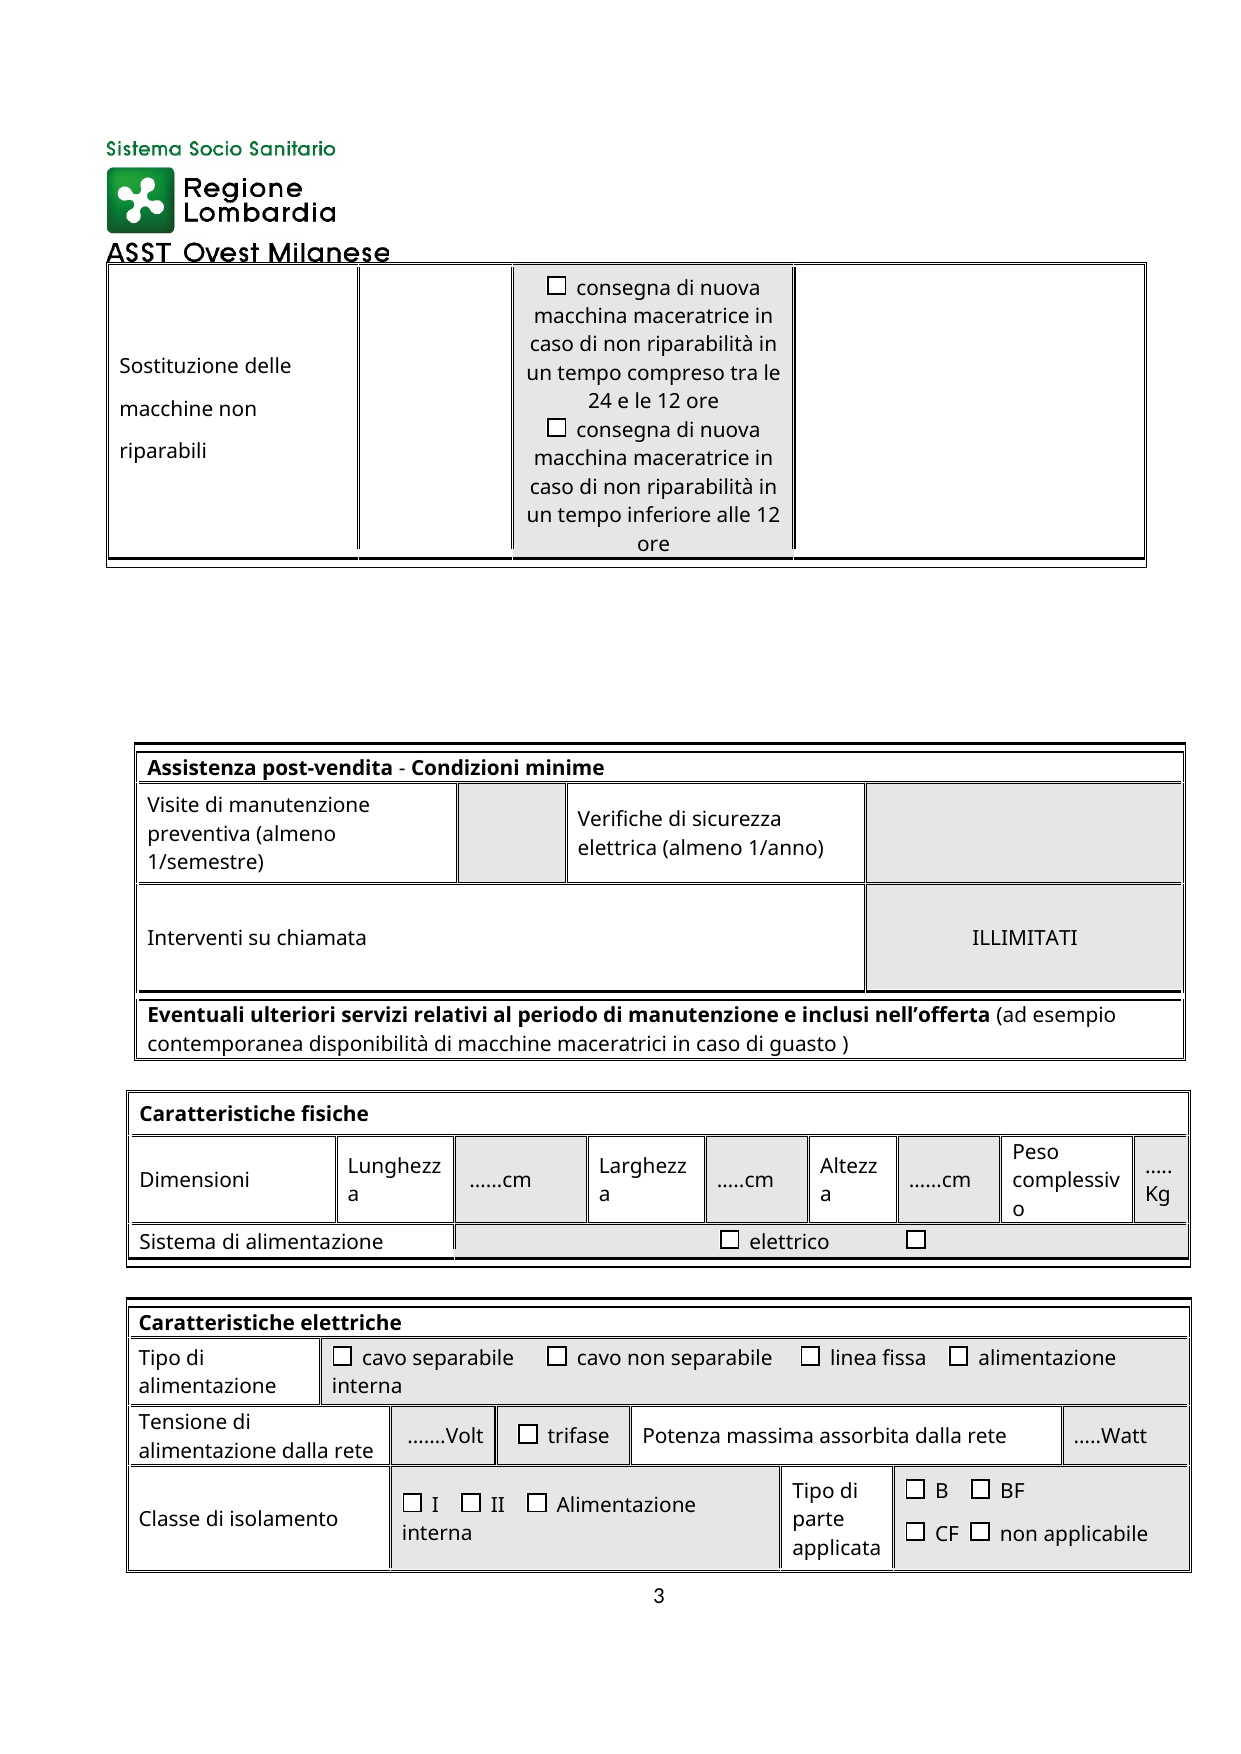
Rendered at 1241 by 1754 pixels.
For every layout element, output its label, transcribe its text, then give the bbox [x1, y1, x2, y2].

table_cell [359, 263, 513, 557]
table_cell Eventuali ulteriori servizi relativi al periodo di manutenzione e inclusi nell’offerta (ad esempio contemporanea disponibilità di macchine maceratrici in caso di guasto ) [136, 990, 1184, 1057]
table_cell …..cm [707, 1137, 807, 1222]
table_cell …..Kg [1135, 1134, 1188, 1222]
table_cell Sistema di alimentazione [128, 1222, 454, 1257]
table_cell Verifiche di sicurezza elettrica (almeno 1/anno) [568, 784, 864, 882]
table_cell …..Watt [1062, 1404, 1190, 1464]
picture [106, 141, 389, 262]
table_cell [794, 265, 1144, 557]
table_cell consegna di nuova macchina maceratrice in caso di non riparabilità in un tempo compreso tra le 24 e le 12 ore consegna di nuova macchina maceratrice in caso di non riparabilità in un tempo inferiore alle 12 ore [513, 263, 794, 557]
table_cell ……cm [456, 1137, 586, 1222]
table_cell Tensione di alimentazione dalla rete [127, 1404, 390, 1464]
table_cell Visite di manutenzione preventiva (almeno 1/semestre) [136, 781, 457, 882]
table_cell Classe di isolamento [127, 1464, 390, 1569]
table_cell Peso complessivo [1002, 1137, 1132, 1222]
table_cell Larghezza [589, 1137, 704, 1222]
table_cell ……cm [899, 1137, 999, 1222]
table_cell trifase [498, 1407, 629, 1464]
table_cell Potenza massima assorbita dalla rete [632, 1407, 1061, 1464]
table_cell elettrico [454, 1222, 1189, 1257]
table_cell Tipo di alimentazione [127, 1336, 320, 1404]
table_cell Dimensioni [129, 1134, 335, 1222]
table_cell …….Volt [392, 1407, 494, 1464]
table_cell Altezza [810, 1137, 896, 1222]
table_cell Lunghezza [338, 1137, 453, 1222]
table_cell Interventi su chiamata [137, 882, 864, 989]
table_header Caratteristiche elettriche [129, 1308, 1189, 1336]
table_cell [459, 784, 565, 882]
table_header Caratteristiche fisiche [129, 1093, 1188, 1134]
table_header Assistenza post-vendita - Condizioni minime [137, 753, 1183, 781]
table_cell Tipo di parte applicata [781, 1467, 893, 1569]
table_cell Sostituzione delle macchine non riparabili [109, 265, 358, 557]
table_cell cavo separabile cavo non separabile linea fissa alimentazione interna [320, 1336, 1190, 1404]
table_cell [865, 781, 1184, 882]
table_cell ILLIMITATI [867, 882, 1183, 989]
table_cell I II Alimentazione interna [390, 1464, 781, 1569]
table_cell B BF CF non applicabile [893, 1464, 1190, 1569]
